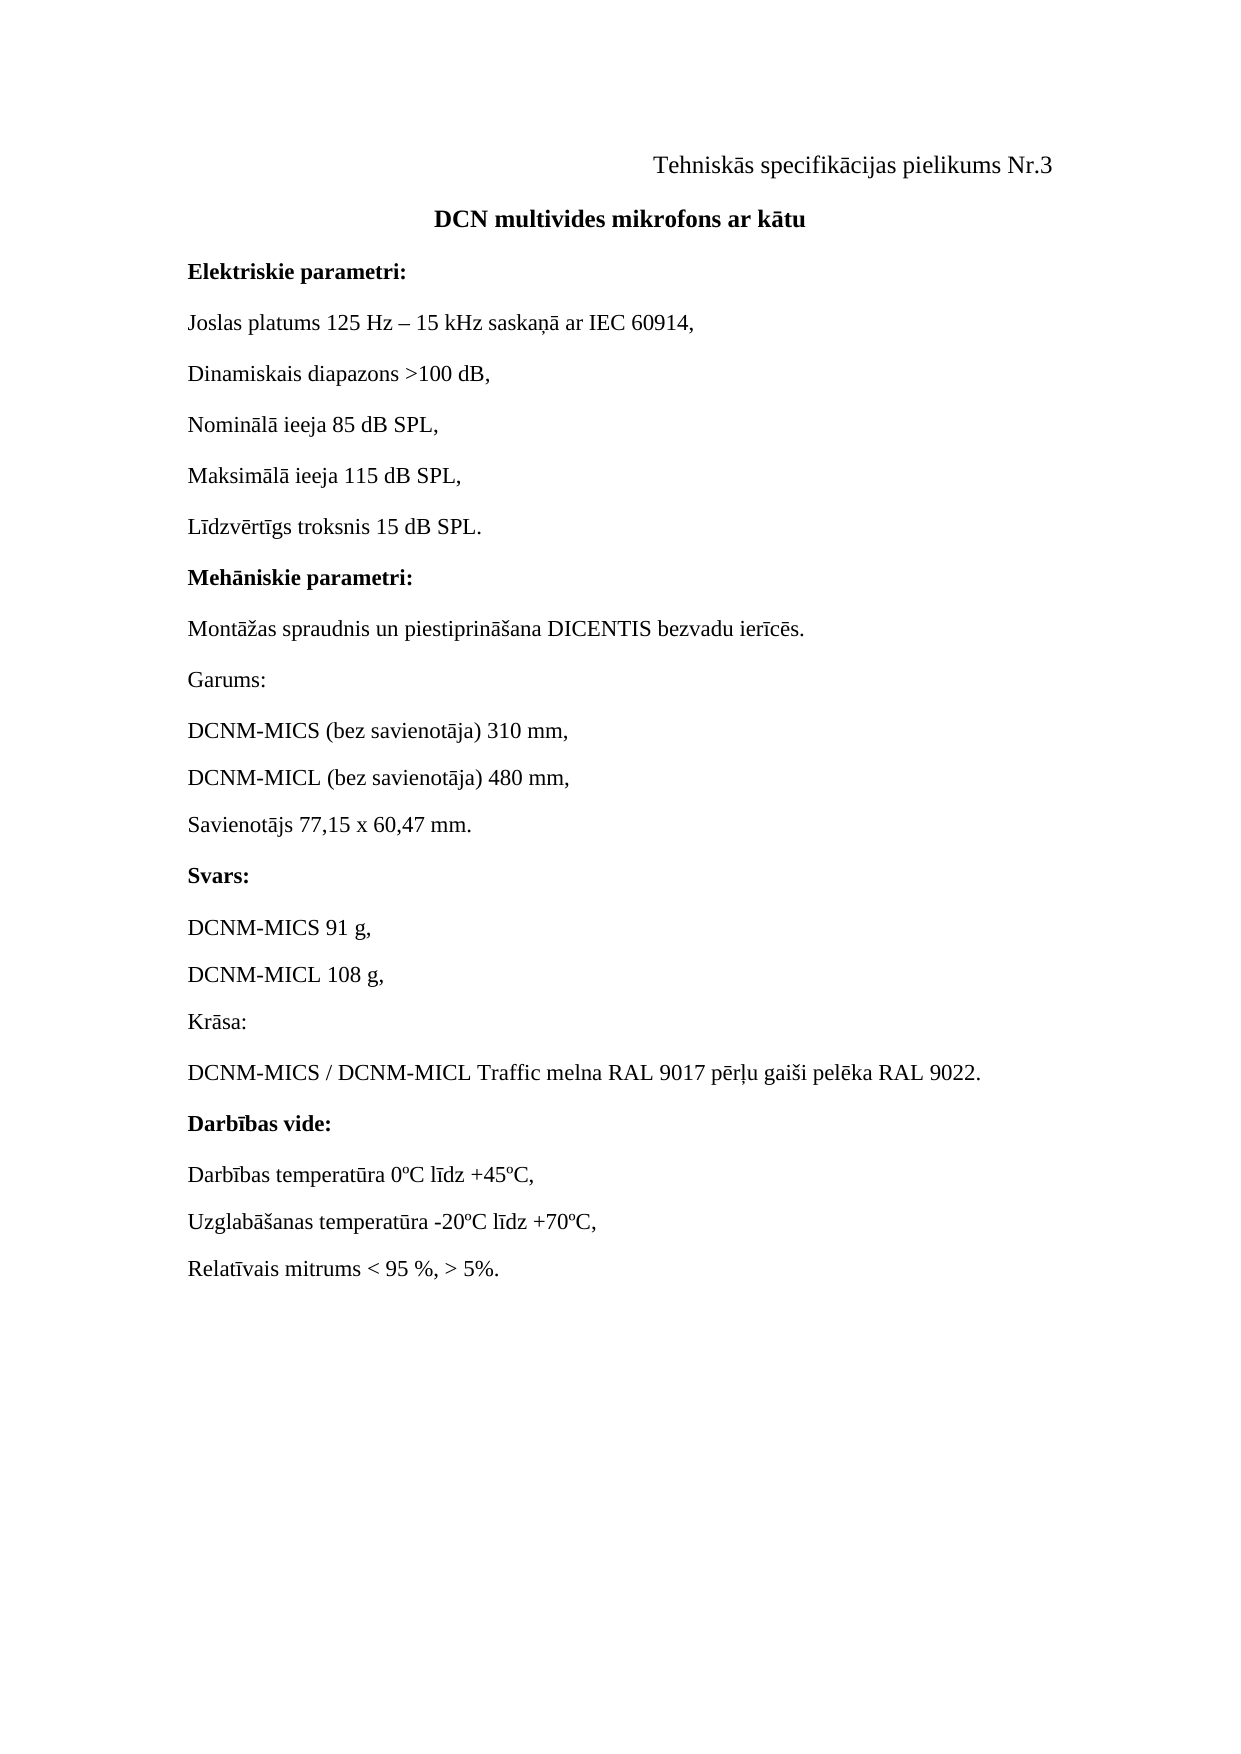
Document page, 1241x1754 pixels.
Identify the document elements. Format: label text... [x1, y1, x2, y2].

text DCN multivides mikrofons ar kātu [187, 204, 1053, 233]
text Maksimālā ieeja 115 dB SPL, [187, 462, 1053, 488]
text Elektriskie parametri: [187, 258, 1053, 284]
text Tehniskās specifikācijas pielikums Nr.3 [187, 150, 1053, 179]
text Relatīvais mitrums < 95 %, > 5%. [187, 1255, 1053, 1282]
text Krāsa: [187, 1008, 1053, 1034]
text Darbības temperatūra 0ºC līdz +45ºC, [187, 1161, 1053, 1187]
text Darbības vide: [187, 1110, 1053, 1136]
text DCNM-MICS / DCNM-MICL Traffic melna RAL 9017 pērļu gaiši pelēka RAL 9022. [187, 1059, 1053, 1085]
text Svars: [187, 862, 1053, 889]
text DCNM-MICL (bez savienotāja) 480 mm, [187, 764, 1053, 791]
text DCNM-MICS 91 g, [187, 913, 1053, 940]
text Joslas platums 125 Hz – 15 kHz saskaņā ar IEC 60914, [187, 309, 1053, 335]
text Dinamiskais diapazons >100 dB, [187, 360, 1053, 386]
text DCNM-MICS (bez savienotāja) 310 mm, [187, 717, 1053, 743]
text Garums: [187, 666, 1053, 692]
text Savienotājs 77,15 x 60,47 mm. [187, 811, 1053, 838]
text DCNM-MICL 108 g, [187, 961, 1053, 987]
text Nominālā ieeja 85 dB SPL, [187, 411, 1053, 437]
text Līdzvērtīgs troksnis 15 dB SPL. [187, 513, 1053, 539]
text Montāžas spraudnis un piestiprināšana DICENTIS bezvadu ierīcēs. [187, 615, 1053, 641]
text Mehāniskie parametri: [187, 564, 1053, 590]
text Uzglabāšanas temperatūra -20ºC līdz +70ºC, [187, 1208, 1053, 1234]
